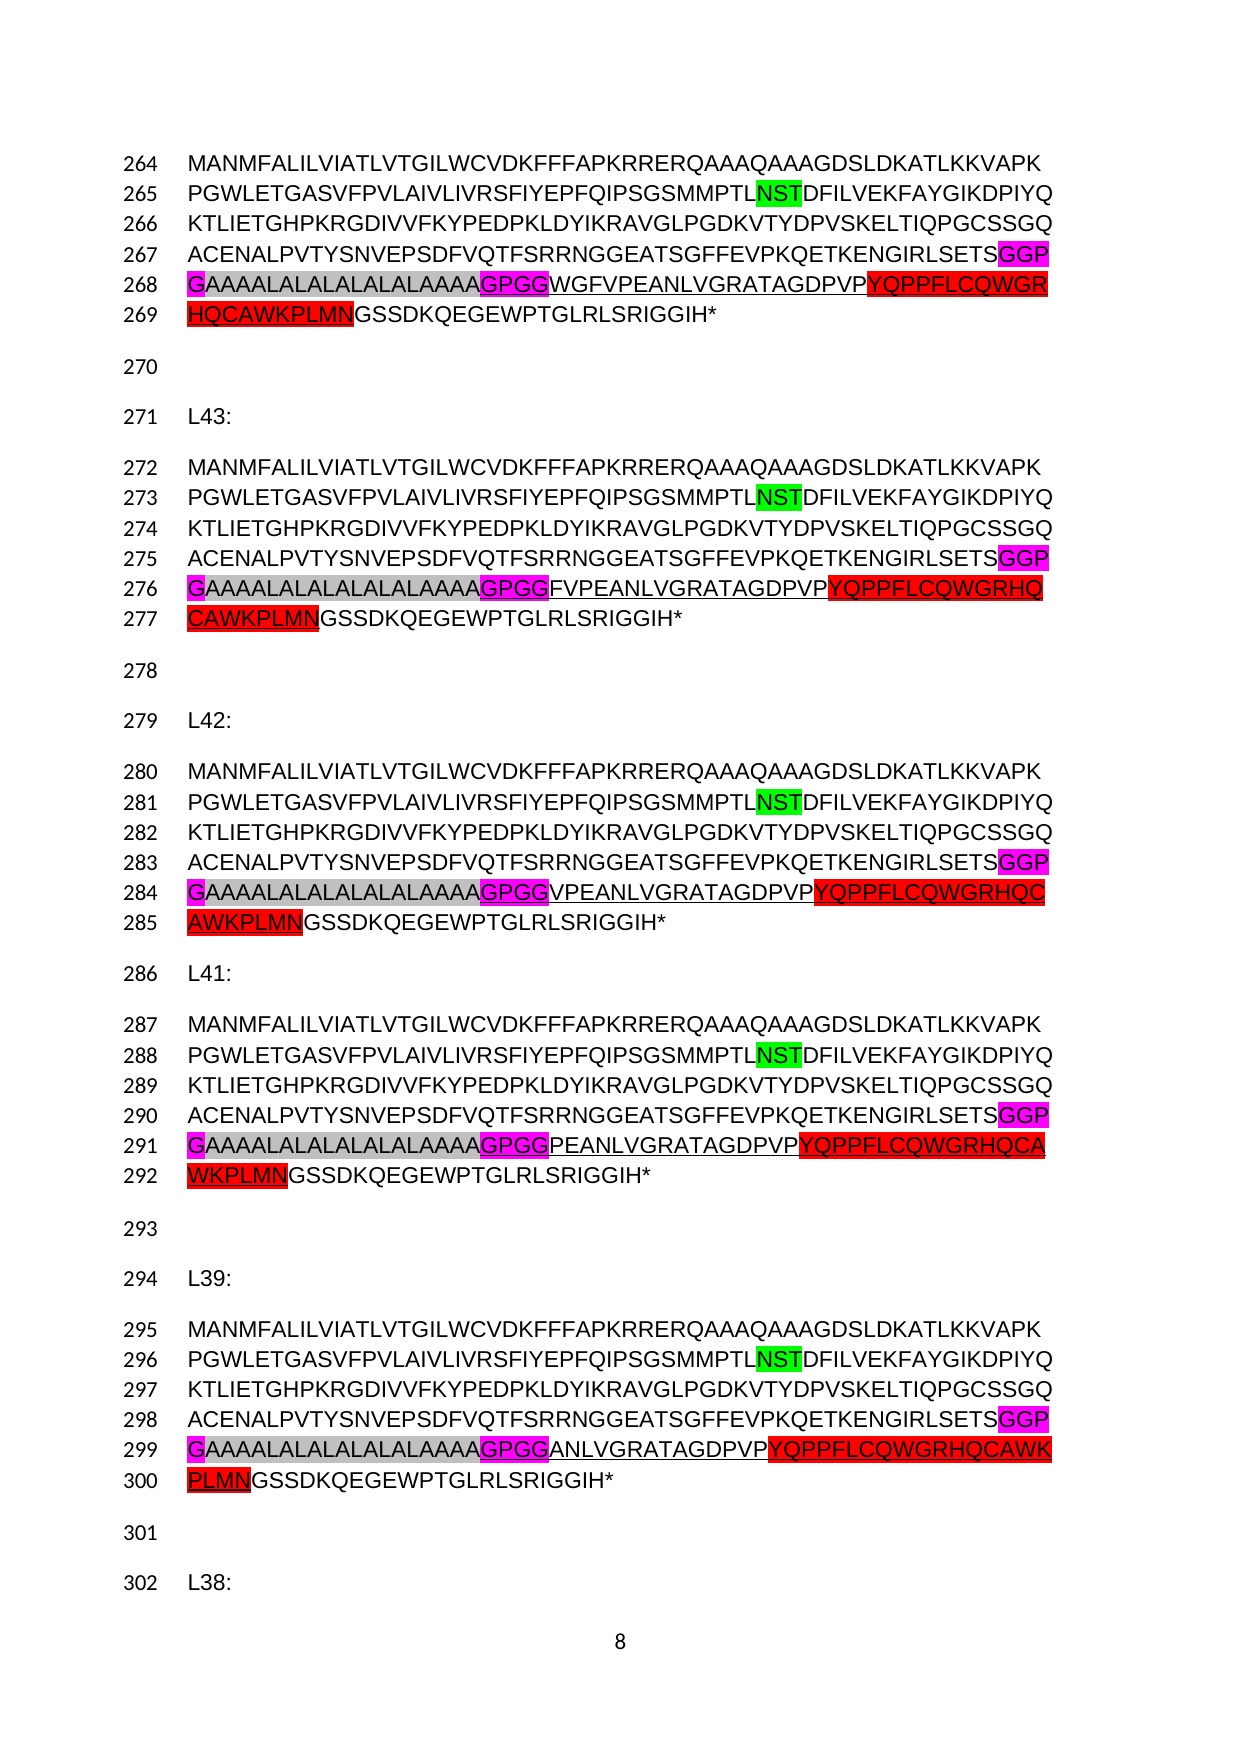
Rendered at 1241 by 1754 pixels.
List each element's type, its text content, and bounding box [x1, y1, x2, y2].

text MANMFALILVIATLVTGILWCVDKFFFAPKRRERQAAAQAAAGDSLDKATLKKVAPKPGWLETGASVFPVLAIVLIVRSFIYEPFQIPSGSMMPTLNSTDFILVEKFAYGIKDPIYQKTLIETGHPKRGDIVVFKYPEDPKLDYIKRAVGLPGDKVTYDPVSKELTIQPGCSSGQACENALPVTYSNVEPSDFVQTFSRRNGGEATSGFFEVPKQETKENGIRLSETSGGPGAAAALALALALALALAAAAGPGGPEANLVGRATAGDPVPYQPPFLCQWGRHQCAWKPLMNGSSDKQEGEWPTGLRLSRIGGIH* [187, 1011, 1053, 1189]
text MANMFALILVIATLVTGILWCVDKFFFAPKRRERQAAAQAAAGDSLDKATLKKVAPKPGWLETGASVFPVLAIVLIVRSFIYEPFQIPSGSMMPTLNSTDFILVEKFAYGIKDPIYQKTLIETGHPKRGDIVVFKYPEDPKLDYIKRAVGLPGDKVTYDPVSKELTIQPGCSSGQACENALPVTYSNVEPSDFVQTFSRRNGGEATSGFFEVPKQETKENGIRLSETSGGPGAAAALALALALALALAAAAGPGGFVPEANLVGRATAGDPVPYQPPFLCQWGRHQCAWKPLMNGSSDKQEGEWPTGLRLSRIGGIH* [187, 454, 1053, 632]
text MANMFALILVIATLVTGILWCVDKFFFAPKRRERQAAAQAAAGDSLDKATLKKVAPKPGWLETGASVFPVLAIVLIVRSFIYEPFQIPSGSMMPTLNSTDFILVEKFAYGIKDPIYQKTLIETGHPKRGDIVVFKYPEDPKLDYIKRAVGLPGDKVTYDPVSKELTIQPGCSSGQACENALPVTYSNVEPSDFVQTFSRRNGGEATSGFFEVPKQETKENGIRLSETSGGPGAAAALALALALALALAAAAGPGGWGFVPEANLVGRATAGDPVPYQPPFLCQWGRHQCAWKPLMNGSSDKQEGEWPTGLRLSRIGGIH* [187, 150, 1053, 327]
text L38: [187, 1569, 1053, 1595]
text L39: [187, 1264, 1053, 1291]
text MANMFALILVIATLVTGILWCVDKFFFAPKRRERQAAAQAAAGDSLDKATLKKVAPKPGWLETGASVFPVLAIVLIVRSFIYEPFQIPSGSMMPTLNSTDFILVEKFAYGIKDPIYQKTLIETGHPKRGDIVVFKYPEDPKLDYIKRAVGLPGDKVTYDPVSKELTIQPGCSSGQACENALPVTYSNVEPSDFVQTFSRRNGGEATSGFFEVPKQETKENGIRLSETSGGPGAAAALALALALALALAAAAGPGGANLVGRATAGDPVPYQPPFLCQWGRHQCAWKPLMNGSSDKQEGEWPTGLRLSRIGGIH* [187, 1316, 1053, 1493]
text L42: [187, 707, 1053, 734]
text L43: [187, 403, 1053, 429]
text L41: [187, 960, 1053, 987]
text MANMFALILVIATLVTGILWCVDKFFFAPKRRERQAAAQAAAGDSLDKATLKKVAPKPGWLETGASVFPVLAIVLIVRSFIYEPFQIPSGSMMPTLNSTDFILVEKFAYGIKDPIYQKTLIETGHPKRGDIVVFKYPEDPKLDYIKRAVGLPGDKVTYDPVSKELTIQPGCSSGQACENALPVTYSNVEPSDFVQTFSRRNGGEATSGFFEVPKQETKENGIRLSETSGGPGAAAALALALALALALAAAAGPGGVPEANLVGRATAGDPVPYQPPFLCQWGRHQCAWKPLMNGSSDKQEGEWPTGLRLSRIGGIH* [187, 758, 1053, 936]
